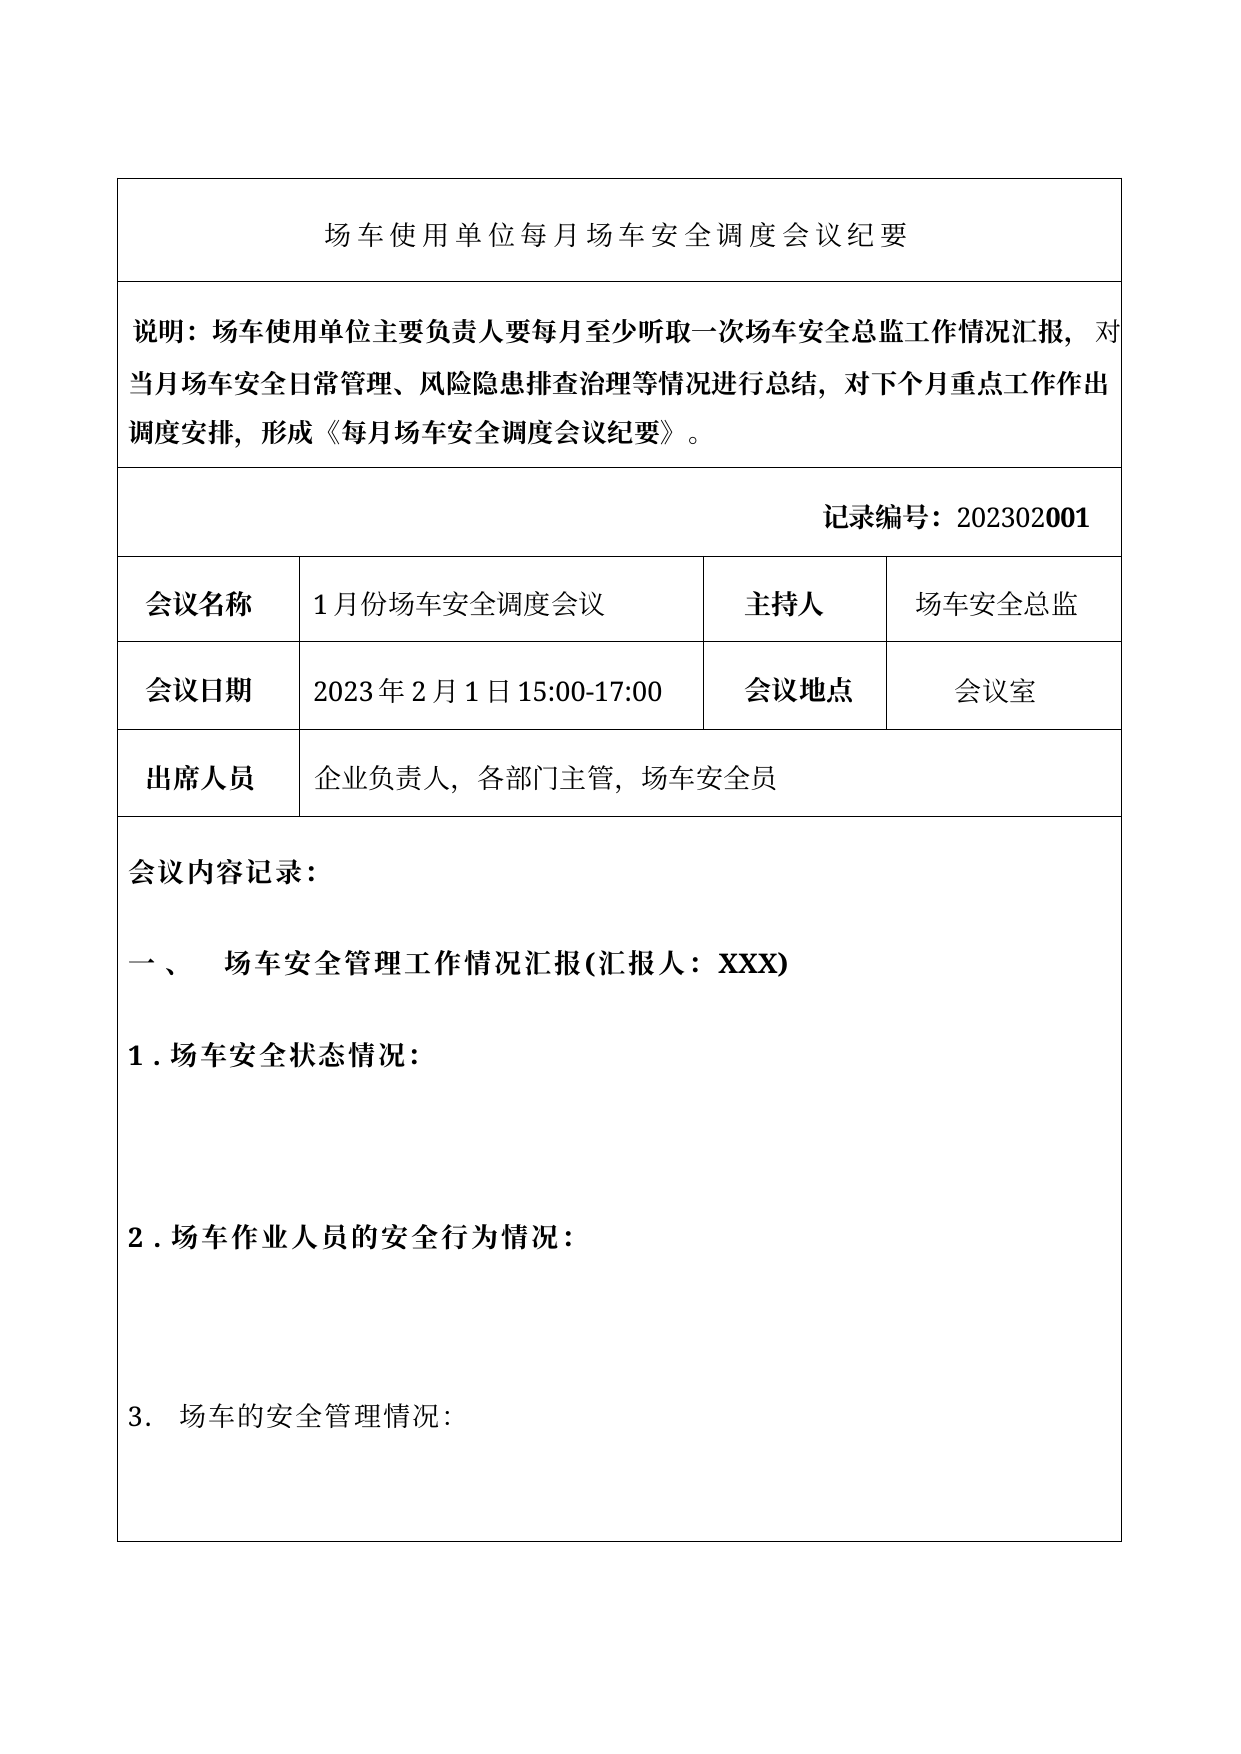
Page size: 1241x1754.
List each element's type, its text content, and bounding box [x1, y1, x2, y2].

table_cell 出席人员 [118, 730, 299, 816]
table_header 场车使用单位每月场车安全调度会议纪要 [118, 179, 1121, 281]
table_cell 1月份场车安全调度会议 [300, 557, 703, 641]
table_cell 会议日期 [118, 642, 299, 728]
table_cell 会议室 [887, 642, 1121, 728]
table_cell 场车安全总监 [887, 557, 1121, 641]
table_cell 说明：场车使用单位主要负责人要每月至少听取一次场车安全总监工作情况汇报，对 当月场车安全日常管理、风险隐患排查治理等情况进行总结，对下个月重点工作作出 调度安排，形成《每月场车安全调度会议纪要》。 [118, 282, 1121, 467]
table_cell 记录编号：202302001 [118, 468, 1121, 556]
table_cell 会议名称 [118, 557, 299, 641]
table_cell 企业负责人，各部门主管，场车安全员 [300, 730, 1121, 816]
table_cell 会议内容记录： 一 、 场车安全管理工作情况汇报(汇报人：XXX) 1 . 场车安全状态情况： 2 . 场车作业人员的安全行为情况： 3. 场车的安全管理情况： [118, 817, 1121, 1541]
table_cell 主持人 [704, 557, 886, 641]
table_cell 会议地点 [704, 642, 886, 728]
table_cell 2023年2月1日15:00-17:00 [300, 642, 703, 728]
